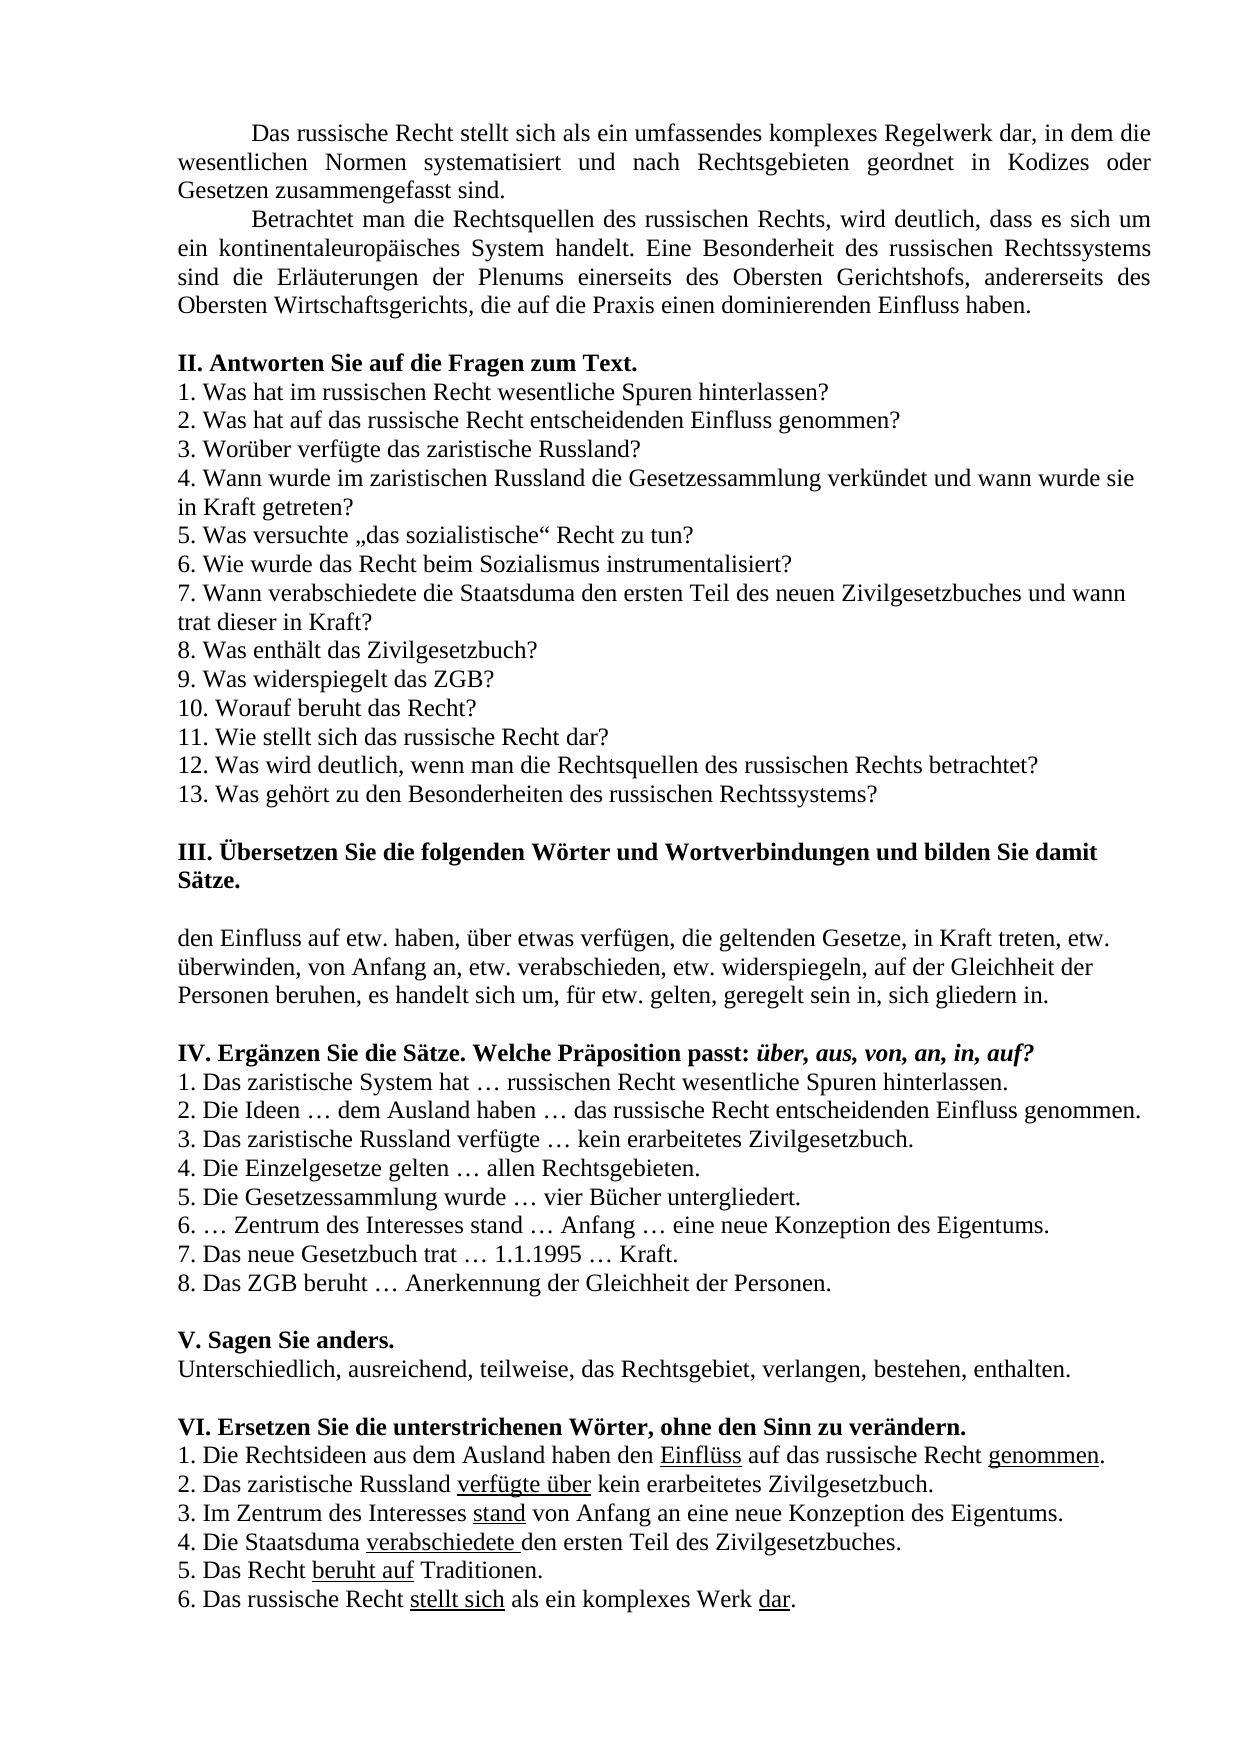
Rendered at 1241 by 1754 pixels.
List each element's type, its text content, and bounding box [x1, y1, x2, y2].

text 3. Worüber verfügte das zaristische Russland? [177, 434, 1152, 463]
text 6. … Zentrum des Interesses stand … Anfang … eine neue Konzeption des Eigentums. [177, 1211, 1152, 1239]
text 3. Im Zentrum des Interesses stand von Anfang an eine neue Konzeption des Eigentums. [177, 1498, 1152, 1527]
text Unterschiedlich, ausreichend, teilweise, das Rechtsgebiet, verlangen, bestehen, enthalten. [177, 1354, 1152, 1383]
text VI. Ersetzen Sie die unterstrichenen Wörter, ohne den Sinn zu verändern. [177, 1412, 1152, 1441]
text 6. Das russische Recht stellt sich als ein komplexes Werk dar. [177, 1584, 1152, 1613]
text 8. Das ZGB beruht … Anerkennung der Gleichheit der Personen. [177, 1268, 1152, 1297]
text 7. Wann verabschiedete die Staatsduma den ersten Teil des neuen Zivilgesetzbuches und wann trat dieser in Kraft? [177, 578, 1152, 636]
text 2. Die Ideen … dem Ausland haben … das russische Recht entscheidenden Einfluss genommen. [177, 1096, 1152, 1124]
text 11. Wie stellt sich das russische Recht dar? [177, 722, 1152, 751]
text 12. Was wird deutlich, wenn man die Rechtsquellen des russischen Rechts betrachtet? [177, 751, 1152, 779]
text 1. Was hat im russischen Recht wesentliche Spuren hinterlassen? [177, 377, 1152, 406]
text 2. Was hat auf das russische Recht entscheidenden Einfluss genommen? [177, 406, 1152, 434]
text 4. Die Einzelgesetze gelten … allen Rechtsgebieten. [177, 1153, 1152, 1182]
text III. Übersetzen Sie die folgenden Wörter und Wortverbindungen und bilden Sie damit Sätze. [177, 837, 1152, 894]
text 10. Worauf beruht das Recht? [177, 693, 1152, 722]
text Das russische Recht stellt sich als ein umfassendes komplexes Regelwerk dar, in dem die wesentlichen Normen systematisiert und nach Rechtsgebieten geordnet in Kodizes oder Gesetzen zusammengefasst sind. [177, 118, 1152, 204]
text 7. Das neue Gesetzbuch trat … 1.1.1995 … Kraft. [177, 1239, 1152, 1268]
text 13. Was gehört zu den Besonderheiten des russischen Rechtssystems? [177, 779, 1152, 808]
text V. Sagen Sie anders. [177, 1326, 1152, 1354]
text 8. Was enthält das Zivilgesetzbuch? [177, 636, 1152, 664]
text 5. Die Gesetzessammlung wurde … vier Bücher untergliedert. [177, 1182, 1152, 1211]
text 4. Die Staatsduma verabschiedete den ersten Teil des Zivilgesetzbuches. [177, 1527, 1152, 1556]
text II. Antworten Sie auf die Fragen zum Text. [177, 348, 1152, 377]
text 1. Die Rechtsideen aus dem Ausland haben den Einflüss auf das russische Recht genommen. [177, 1441, 1152, 1469]
text 9. Was widerspiegelt das ZGB? [177, 664, 1152, 693]
text IV. Ergänzen Sie die Sätze. Welche Präposition passt: über, aus, von, an, in, auf? [177, 1038, 1152, 1067]
text Betrachtet man die Rechtsquellen des russischen Rechts, wird deutlich, dass es sich um ein kontinentaleuropäisches System handelt. Eine Besonderheit des russischen Rechtssystems sind die Erläuterungen der Plenums einerseits des Obersten Gerichtshofs, andererseits des Obersten Wirtschaftsgerichts, die auf die Praxis einen dominierenden Einfluss haben. [177, 204, 1152, 319]
text 3. Das zaristische Russland verfügte … kein erarbeitetes Zivilgesetzbuch. [177, 1124, 1152, 1153]
text 6. Wie wurde das Recht beim Sozialismus instrumentalisiert? [177, 549, 1152, 578]
text 5. Was versuchte „das sozialistische“ Recht zu tun? [177, 521, 1152, 549]
text den Einfluss auf etw. haben, über etwas verfügen, die geltenden Gesetze, in Kraft treten, etw. überwinden, von Anfang an, etw. verabschieden, etw. widerspiegeln, auf der Gleichheit der Personen beruhen, es handelt sich um, für etw. gelten, geregelt sein in, sich gliedern in. [177, 923, 1152, 1009]
text 5. Das Recht beruht auf Traditionen. [177, 1556, 1152, 1584]
text 1. Das zaristische System hat … russischen Recht wesentliche Spuren hinterlassen. [177, 1067, 1152, 1096]
text 4. Wann wurde im zaristischen Russland die Gesetzessammlung verkündet und wann wurde sie in Kraft getreten? [177, 463, 1152, 521]
text 2. Das zaristische Russland verfügte über kein erarbeitetes Zivilgesetzbuch. [177, 1469, 1152, 1498]
